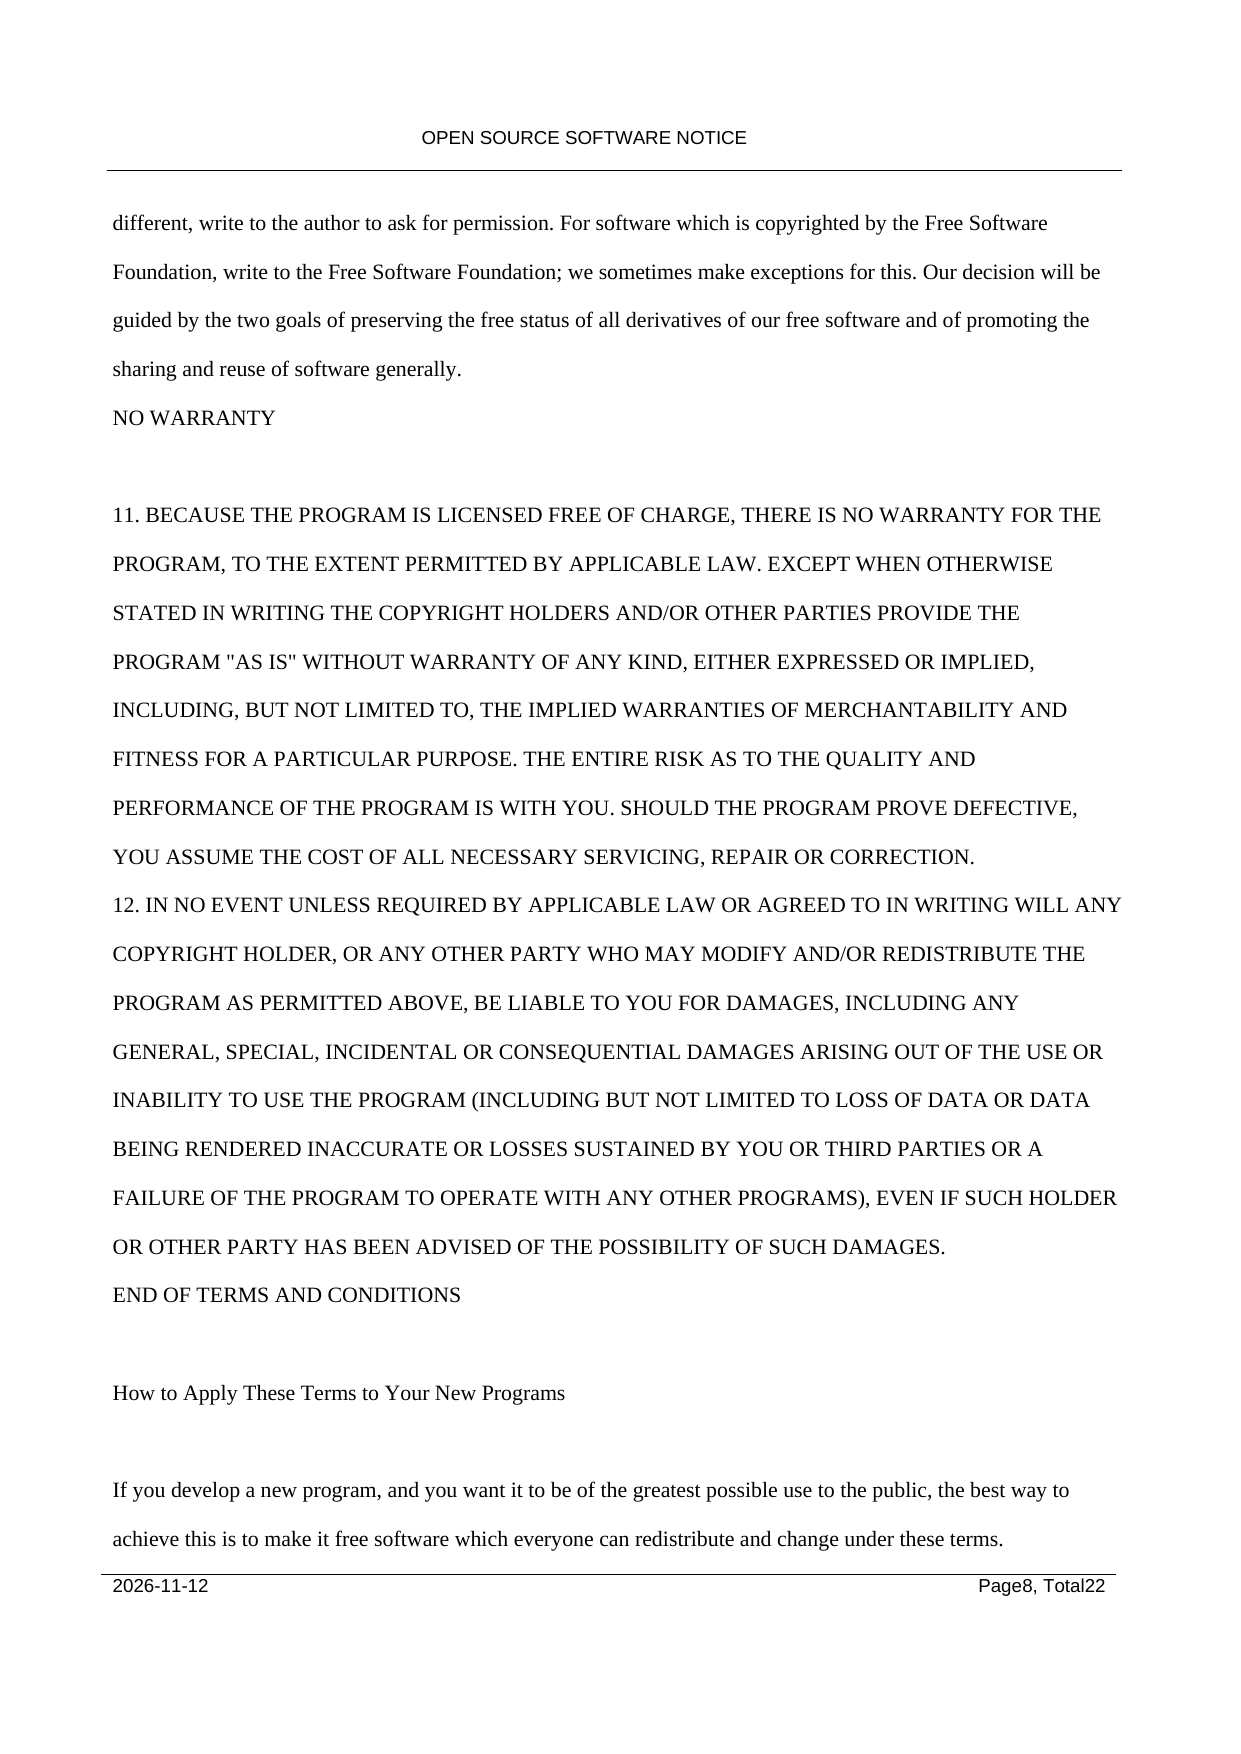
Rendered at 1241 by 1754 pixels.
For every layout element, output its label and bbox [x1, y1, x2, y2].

text [112, 206, 1128, 1555]
